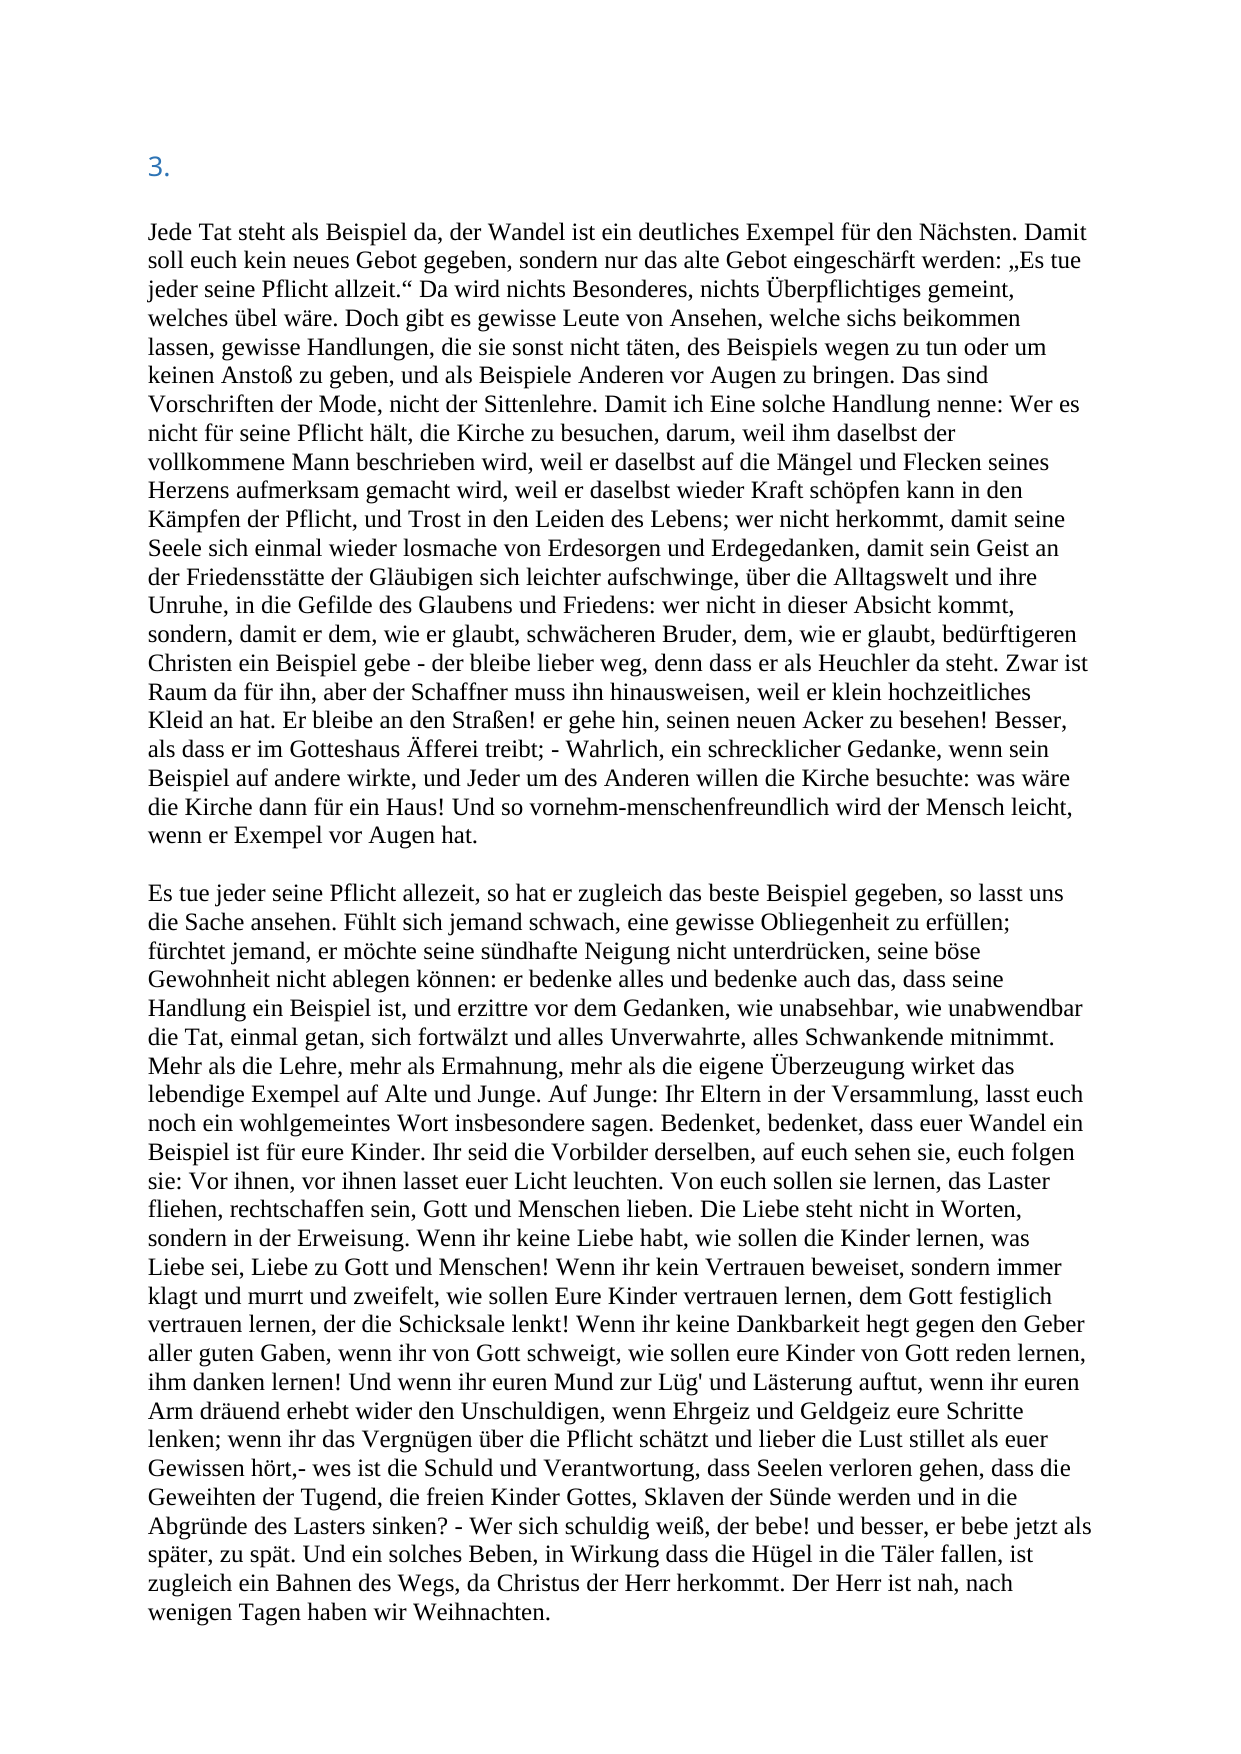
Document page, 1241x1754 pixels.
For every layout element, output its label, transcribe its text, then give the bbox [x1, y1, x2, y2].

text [148, 1022, 1093, 1626]
text Jede Tat steht als Beispiel da, der Wandel ist ein deutliches Exempel für den Nächsten. Damit soll euch kein neues Gebot gegeben, sondern nur das alte Gebot eingeschärft werden: „Es tue jeder seine Pflicht allzeit.“ Da wird nichts Besonderes, nichts Überpflichtiges gemeint, welches übel wäre. Doch gibt es gewisse Leute von Ansehen, welche sichs beikommen lassen, gewisse Handlungen, die sie sonst nicht täten, des Beispiels wegen zu tun oder um keinen Anstoß zu geben, und als Beispiele Anderen vor Augen zu bringen. Das sind Vorschriften der Mode, nicht der Sittenlehre. Damit ich Eine solche Handlung nenne: Wer es nicht für seine Pflicht hält, die Kirche zu besuchen, darum, weil ihm daselbst der vollkommene Mann beschrieben wird, weil er daselbst auf die Mängel und Flecken seines Herzens aufmerksam gemacht wird, weil er daselbst wieder Kraft schöpfen kann in den Kämpfen der Pflicht, und Trost in den Leiden des Lebens; wer nicht herkommt, damit seine Seele sich einmal wieder losmache von Erdesorgen und Erdegedanken, damit sein Geist an der Friedensstätte der Gläubigen sich leichter aufschwinge, über die Alltagswelt und ihre Unruhe, in die Gefilde des Glaubens und Friedens: wer nicht in dieser Absicht kommt, sondern, damit er dem, wie er glaubt, schwächeren Bruder, dem, wie er glaubt, bedürftigeren Christen ein Beispiel gebe - der bleibe lieber weg, denn dass er als Heuchler da steht. Zwar ist Raum da für ihn, aber der Schaffner muss ihn hinausweisen, weil er klein hochzeitliches Kleid an hat. Er bleibe an den Straßen! er gehe hin, seinen neuen Acker zu besehen! Besser, als dass er im Gotteshaus Äfferei treibt; - Wahrlich, ein schrecklicher Gedanke, wenn sein Beispiel auf andere wirkte, und Jeder um des Anderen willen die Kirche besuchte: was wäre die Kirche dann für ein Haus! Und so vornehm-menschenfreundlich wird der Mensch leicht, wenn er Exempel vor Augen hat. [148, 361, 1093, 993]
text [148, 148, 1093, 263]
subtitle 3. [148, 292, 1093, 329]
